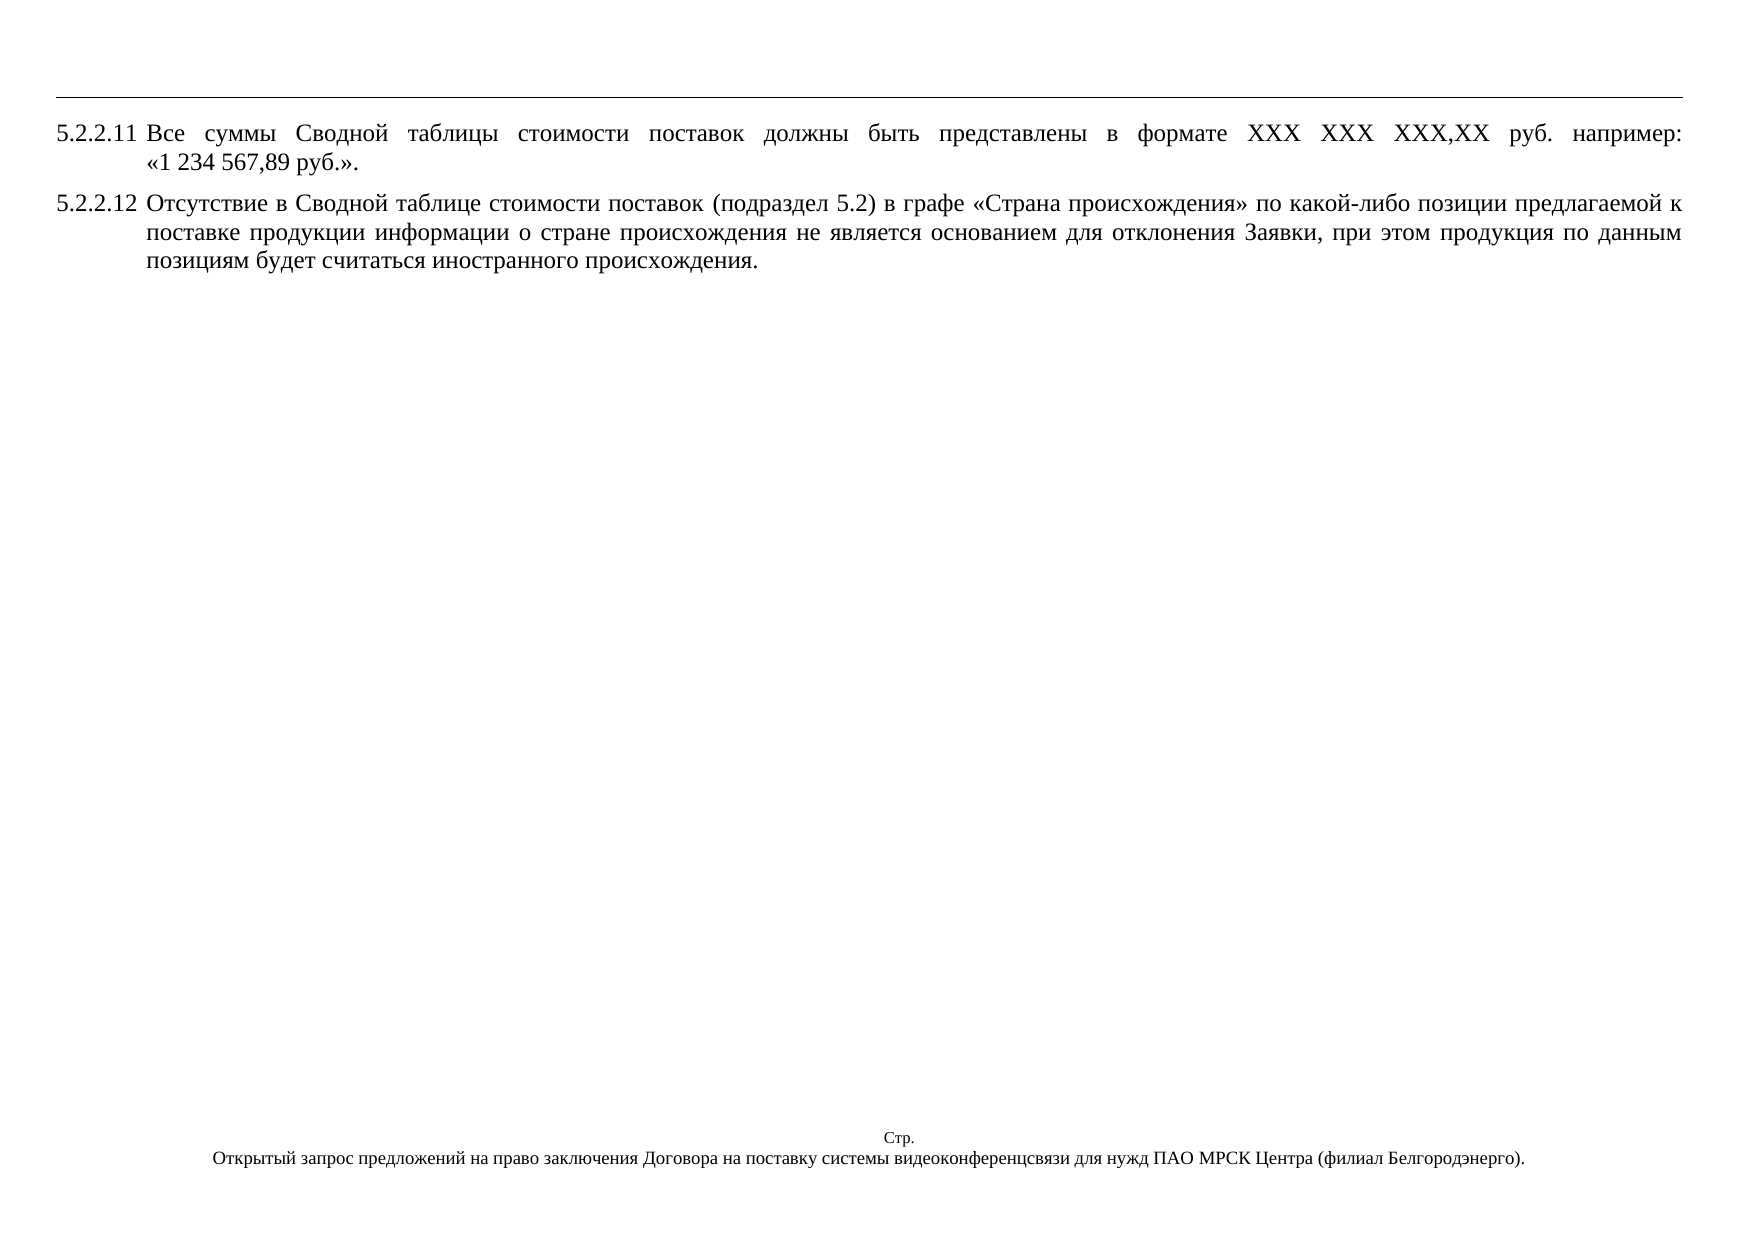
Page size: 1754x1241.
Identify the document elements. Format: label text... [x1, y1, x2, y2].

list Все суммы Сводной таблицы стоимости поставок должны быть представлены в формате XXX XXX XXX,XX руб. например: «1 234 567,89 руб.». [56, 118, 1683, 176]
